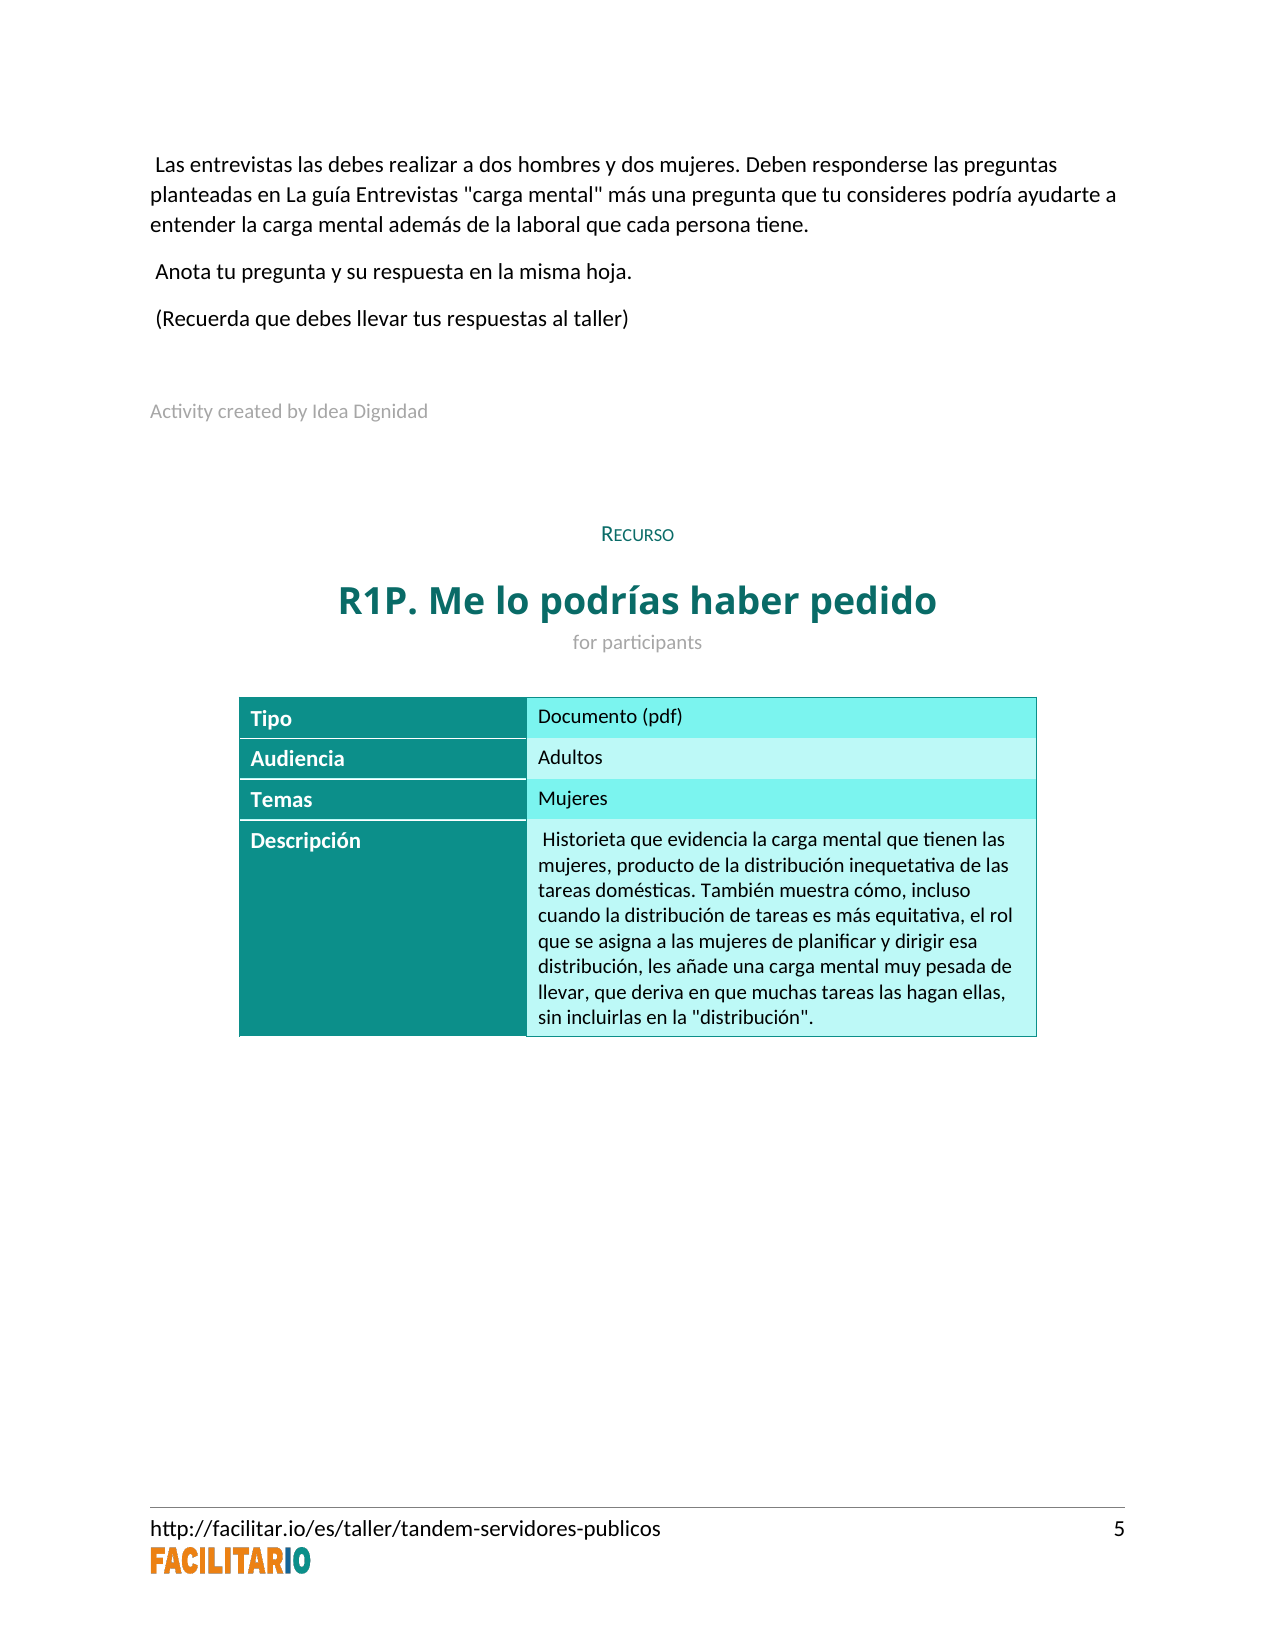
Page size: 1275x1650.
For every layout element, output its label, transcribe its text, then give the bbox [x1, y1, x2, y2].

table_header Tipo [240, 698, 526, 738]
subtitle R1P. Me lo podrías haber pedido [150, 574, 1125, 625]
table_cell Audiencia [240, 739, 526, 778]
text Recurso [150, 519, 1125, 547]
table_cell Mujeres [527, 779, 1036, 819]
table_cell Temas [240, 780, 526, 819]
table_cell Adultos [527, 738, 1036, 778]
text Las entrevistas las debes realizar a dos hombres y dos mujeres. Deben responderse las preguntas planteadas en La guía Entrevistas "carga mental" más una pregunta que tu consideres podría ayudarte a entender la carga mental además de la laboral que cada persona tiene. [150, 150, 1125, 238]
text Anota tu pregunta y su respuesta en la misma hoja. [150, 257, 1125, 285]
table_header Documento (pdf) [527, 698, 1036, 738]
table_cell Descripción [240, 821, 526, 1036]
picture [145, 1544, 315, 1576]
table_cell Historieta que evidencia la carga mental que tienen las mujeres, producto de la distribución inequetativa de las tareas domésticas. También muestra cómo, incluso cuando la distribución de tareas es más equitativa, el rol que se asigna a las mujeres de planificar y dirigir esa distribución, les añade una carga mental muy pesada de llevar, que deriva en que muchas tareas las hagan ellas, sin incluirlas en la "distribución". [527, 820, 1036, 1036]
text Activity created by Idea Dignidad [150, 398, 1125, 423]
text for participants [150, 629, 1125, 655]
text (Recuerda que debes llevar tus respuestas al taller) [150, 304, 1125, 332]
